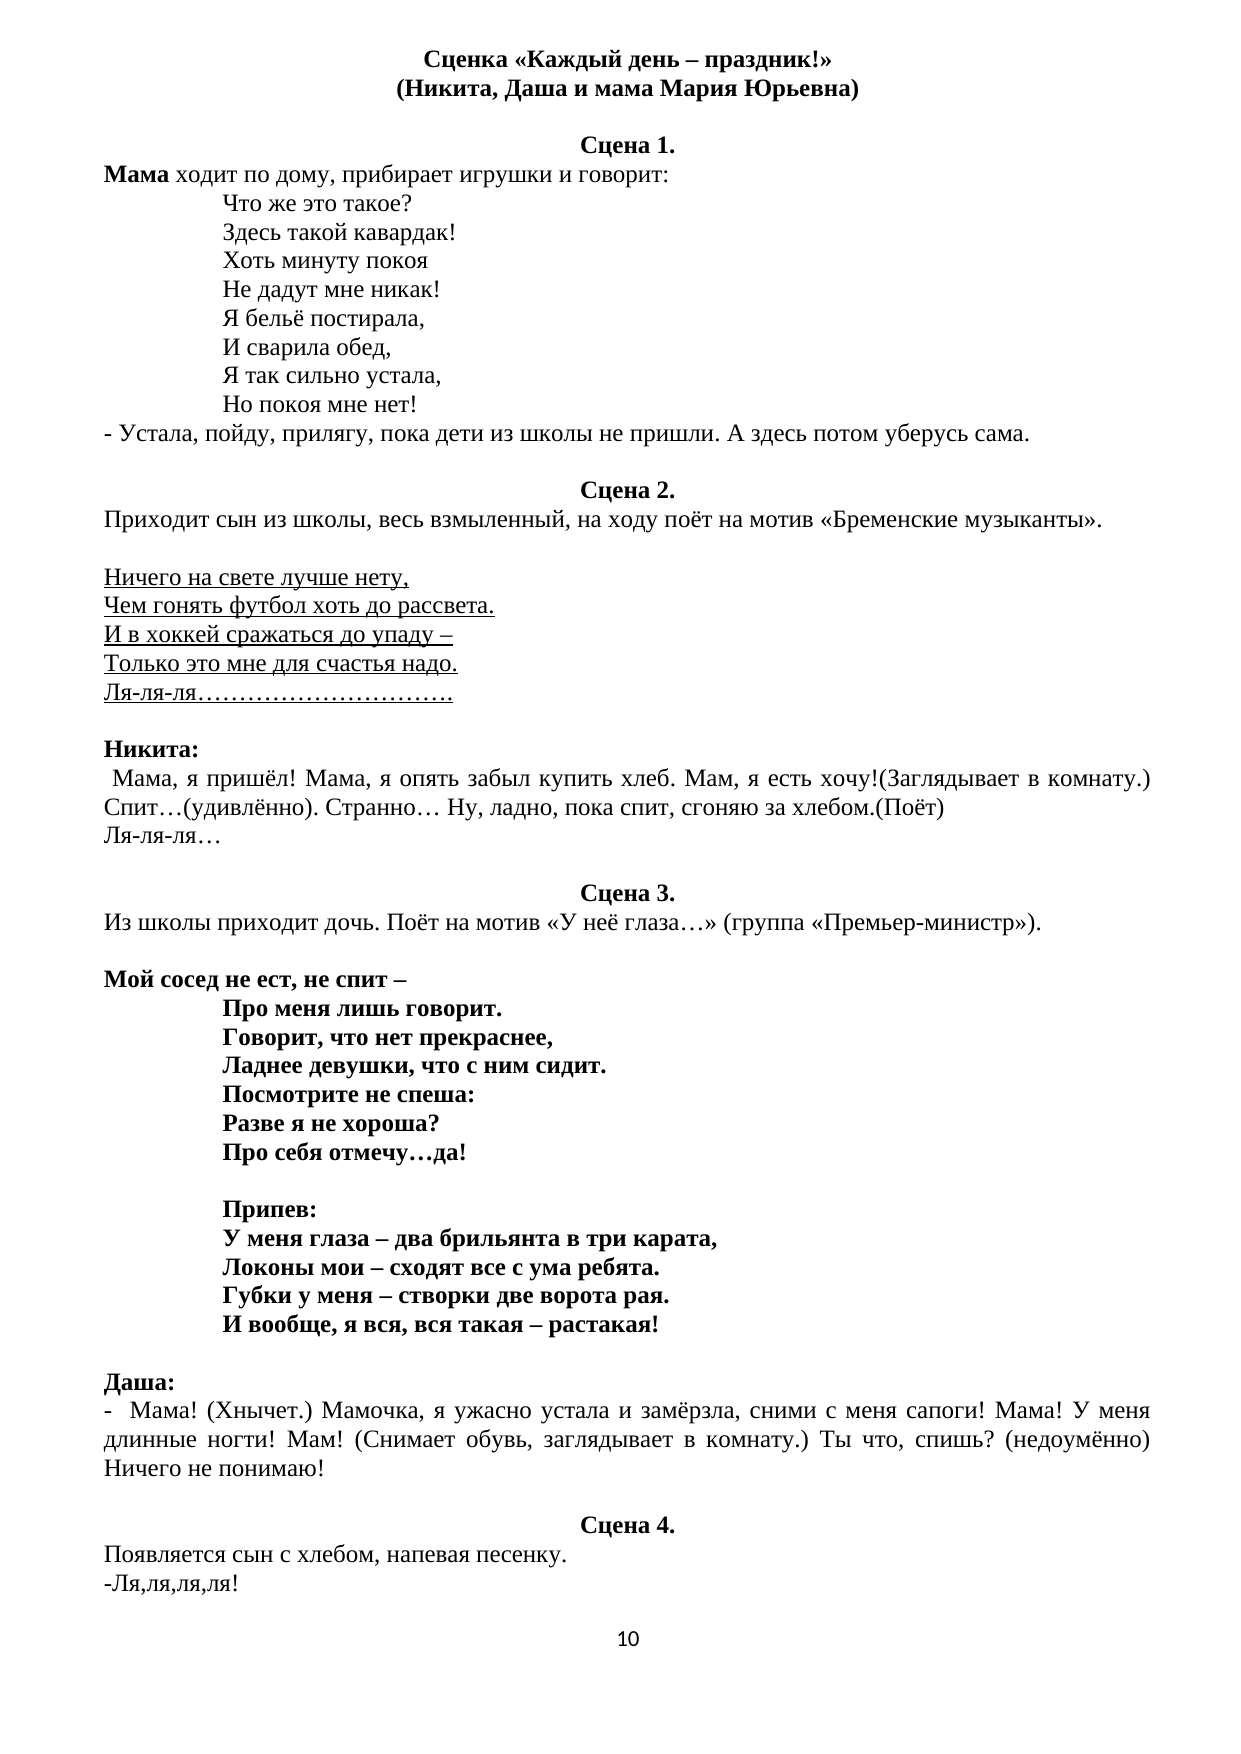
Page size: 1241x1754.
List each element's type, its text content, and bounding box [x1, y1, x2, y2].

text Губки у меня – створки две ворота рая. [103, 1281, 1152, 1309]
text - Мама! (Хнычет.) Мамочка, я ужасно устала и замёрзла, сними с меня сапоги! Мама! У меня длинные ногти! Мам! (Снимает обувь, заглядывает в комнату.) Ты что, спишь? (недоумённо) Ничего не понимаю! [103, 1396, 1152, 1482]
text Даша: [103, 1367, 1152, 1396]
text Приходит сын из школы, весь взмыленный, на ходу поёт на мотив «Бременские музыканты». [103, 504, 1152, 533]
text Мама ходит по дому, прибирает игрушки и говорит: [103, 159, 1152, 188]
text И в хоккей сражаться до упаду – [103, 619, 1152, 648]
text Про меня лишь говорит. [103, 993, 1152, 1022]
text И вообще, я вся, вся такая – растакая! [103, 1309, 1152, 1338]
text (Никита, Даша и мама Мария Юрьевна) [103, 73, 1152, 102]
text Мой сосед не ест, не спит – [103, 964, 1152, 993]
text Я так сильно устала, [103, 361, 1152, 389]
text Появляется сын с хлебом, напевая песенку. [103, 1539, 1152, 1568]
text Чем гонять футбол хоть до рассвета. [103, 591, 1152, 619]
text Из школы приходит дочь. Поёт на мотив «У неё глаза…» (группа «Премьер-министр»). [103, 907, 1152, 936]
text У меня глаза – два брильянта в три карата, [103, 1223, 1152, 1252]
text Разве я не хороша? [103, 1108, 1152, 1137]
text Сцена 2. [103, 476, 1152, 504]
text - Устала, пойду, прилягу, пока дети из школы не пришли. А здесь потом уберусь сама. [103, 418, 1152, 447]
text Сценка «Каждый день – праздник!» [103, 44, 1152, 73]
text Я бельё постирала, [103, 303, 1152, 332]
text -Ля,ля,ля,ля! [103, 1568, 1152, 1597]
text Про себя отмечу…да! [103, 1137, 1152, 1166]
text Никита: [103, 734, 1152, 763]
text Посмотрите не спеша: [103, 1079, 1152, 1108]
text Ничего на свете лучше нету, [103, 562, 1152, 591]
text Не дадут мне никак! [103, 274, 1152, 303]
text Хоть минуту покоя [103, 246, 1152, 274]
text Ладнее девушки, что с ним сидит. [103, 1051, 1152, 1079]
text Только это мне для счастья надо. [103, 648, 1152, 677]
text Но покоя мне нет! [103, 389, 1152, 418]
text И сварила обед, [103, 332, 1152, 361]
text Сцена 1. [103, 131, 1152, 159]
text Ля-ля-ля…………………………. [103, 677, 1152, 706]
text Локоны мои – сходят все с ума ребята. [103, 1252, 1152, 1281]
text Припев: [103, 1194, 1152, 1223]
text Мама, я пришёл! Мама, я опять забыл купить хлеб. Мам, я есть хочу!(Заглядывает в комнату.) Спит…(удивлённо). Странно… Ну, ладно, пока спит, сгоняю за хлебом.(Поёт) [103, 763, 1152, 821]
text Сцена 4. [103, 1511, 1152, 1539]
text Сцена 3. [103, 878, 1152, 907]
text Говорит, что нет прекраснее, [103, 1022, 1152, 1051]
text Здесь такой кавардак! [103, 217, 1152, 246]
text Что же это такое? [103, 188, 1152, 217]
text Ля-ля-ля… [103, 821, 1152, 849]
